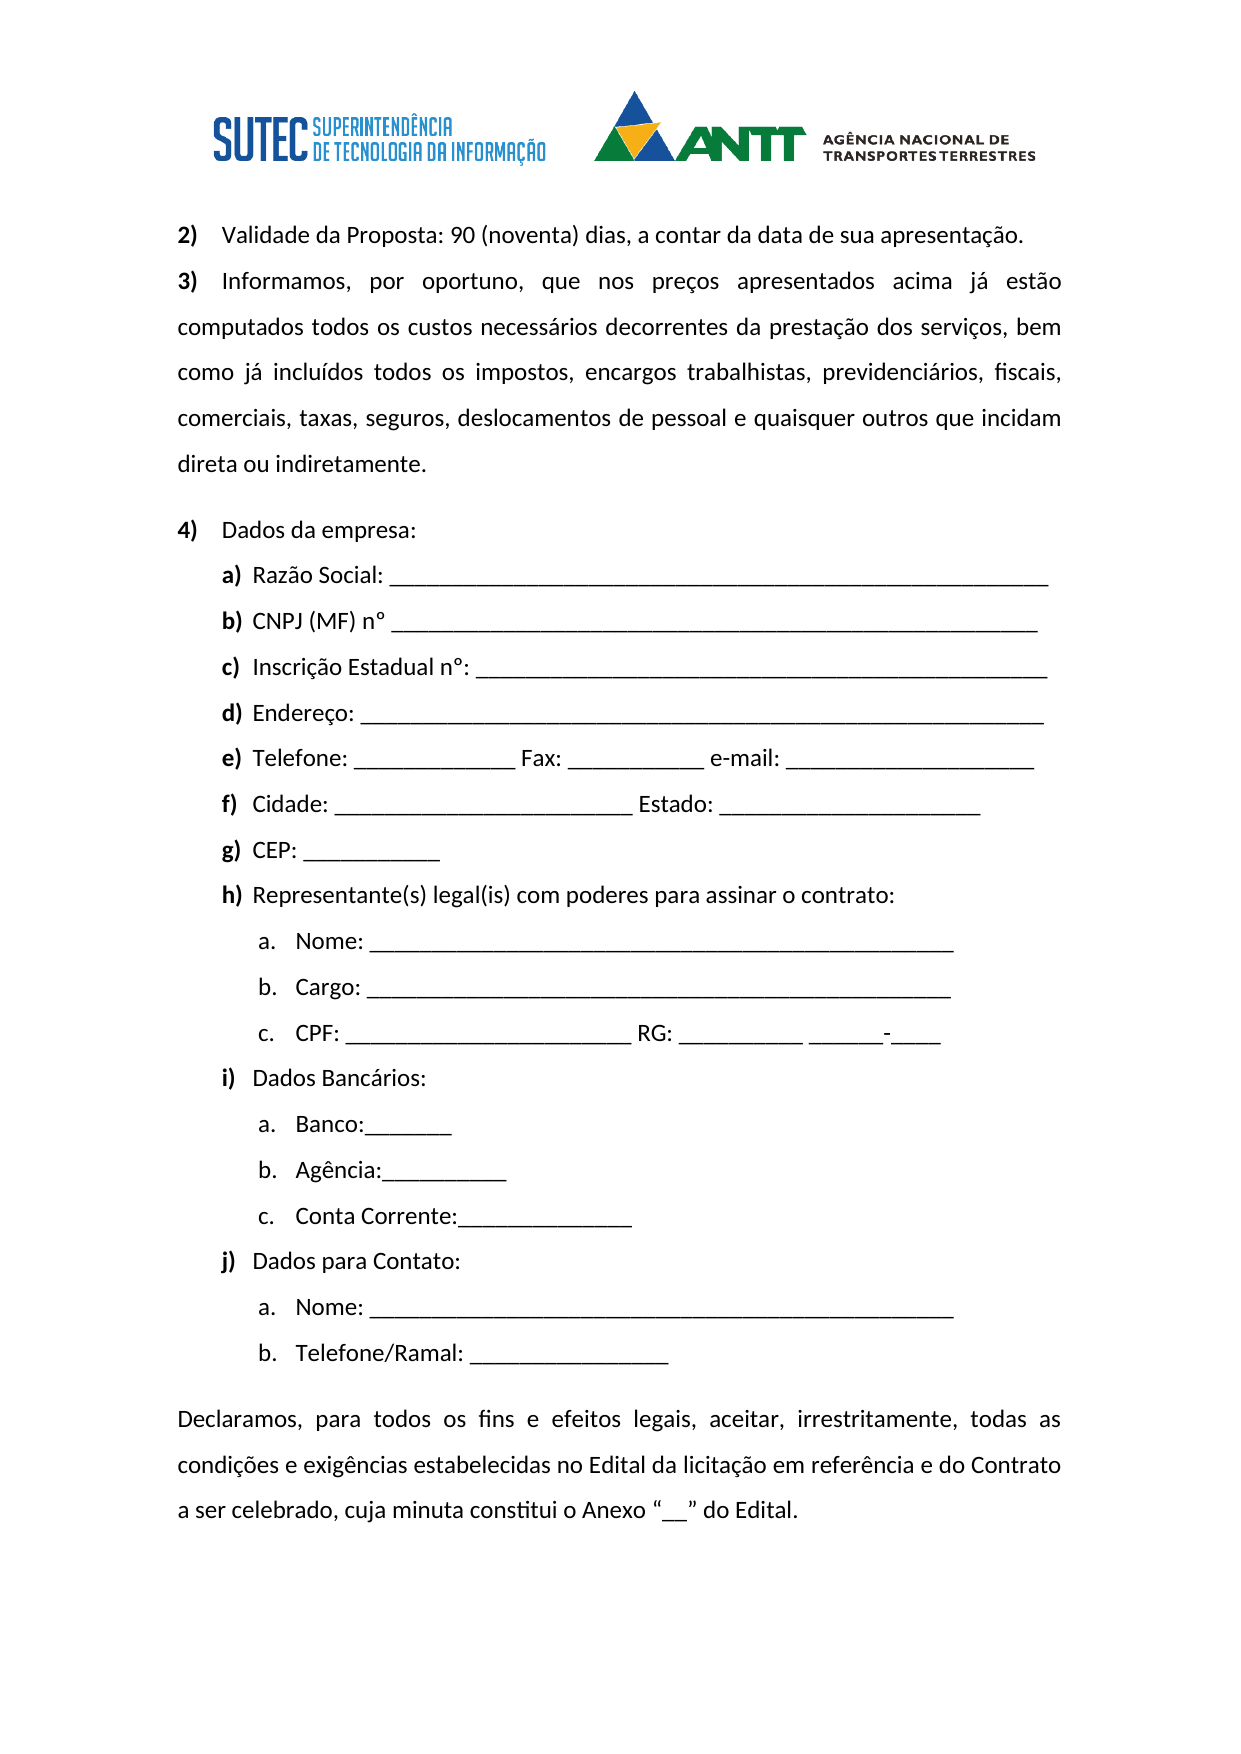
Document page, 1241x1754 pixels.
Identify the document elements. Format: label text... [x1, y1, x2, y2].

list Representante(s) legal(is) com poderes para assinar o contrato: [222, 880, 1063, 910]
text Declaramos, para todos os fins e efeitos legais, aceitar, irrestritamente, todas as condições e exigências estabelecidas no Edital da licitação em referência e do Contrato a ser celebrado, cuja minuta constitui o Anexo “__” do Edital. [177, 1403, 1063, 1525]
list Dados Bancários: [222, 1063, 1063, 1093]
list Dados para Contato: [222, 1246, 1063, 1276]
list CEP: ___________ [222, 834, 1063, 864]
list Inscrição Estadual nº: ______________________________________________ [222, 651, 1063, 682]
list Razão Social: _____________________________________________________ [222, 559, 1063, 590]
picture [177, 73, 1063, 199]
list Informamos, por oportuno, que nos preços apresentados acima já estão computados todos os custos necessários decorrentes da prestação dos serviços, bem como já incluídos todos os impostos, encargos trabalhistas, previdenciários, fiscais, comerciais, taxas, seguros, deslocamentos de pessoal e quaisquer outros que incidam direta ou indiretamente. [177, 265, 1063, 478]
list Validade da Proposta: 90 (noventa) dias, a contar da data de sua apresentação. [177, 219, 1063, 250]
list Banco:_______ [258, 1108, 1063, 1139]
list CNPJ (MF) nº ____________________________________________________ [222, 605, 1063, 636]
list Agência:__________ [258, 1154, 1063, 1184]
list Telefone/Ramal: ________________ [258, 1337, 1063, 1367]
list CPF: _______________________ RG: __________ ______-____ [258, 1017, 1063, 1047]
list Endereço: _______________________________________________________ [222, 697, 1063, 727]
list Cidade: ________________________ Estado: _____________________ [222, 788, 1063, 819]
list Telefone: _____________ Fax: ___________ e-mail: ____________________ [222, 742, 1063, 773]
list Nome: _______________________________________________ [258, 925, 1063, 956]
list Dados da empresa: [177, 514, 1063, 544]
list Nome: _______________________________________________ [258, 1291, 1063, 1322]
list Conta Corrente:______________ [258, 1200, 1063, 1230]
list Cargo: _______________________________________________ [258, 971, 1063, 1002]
